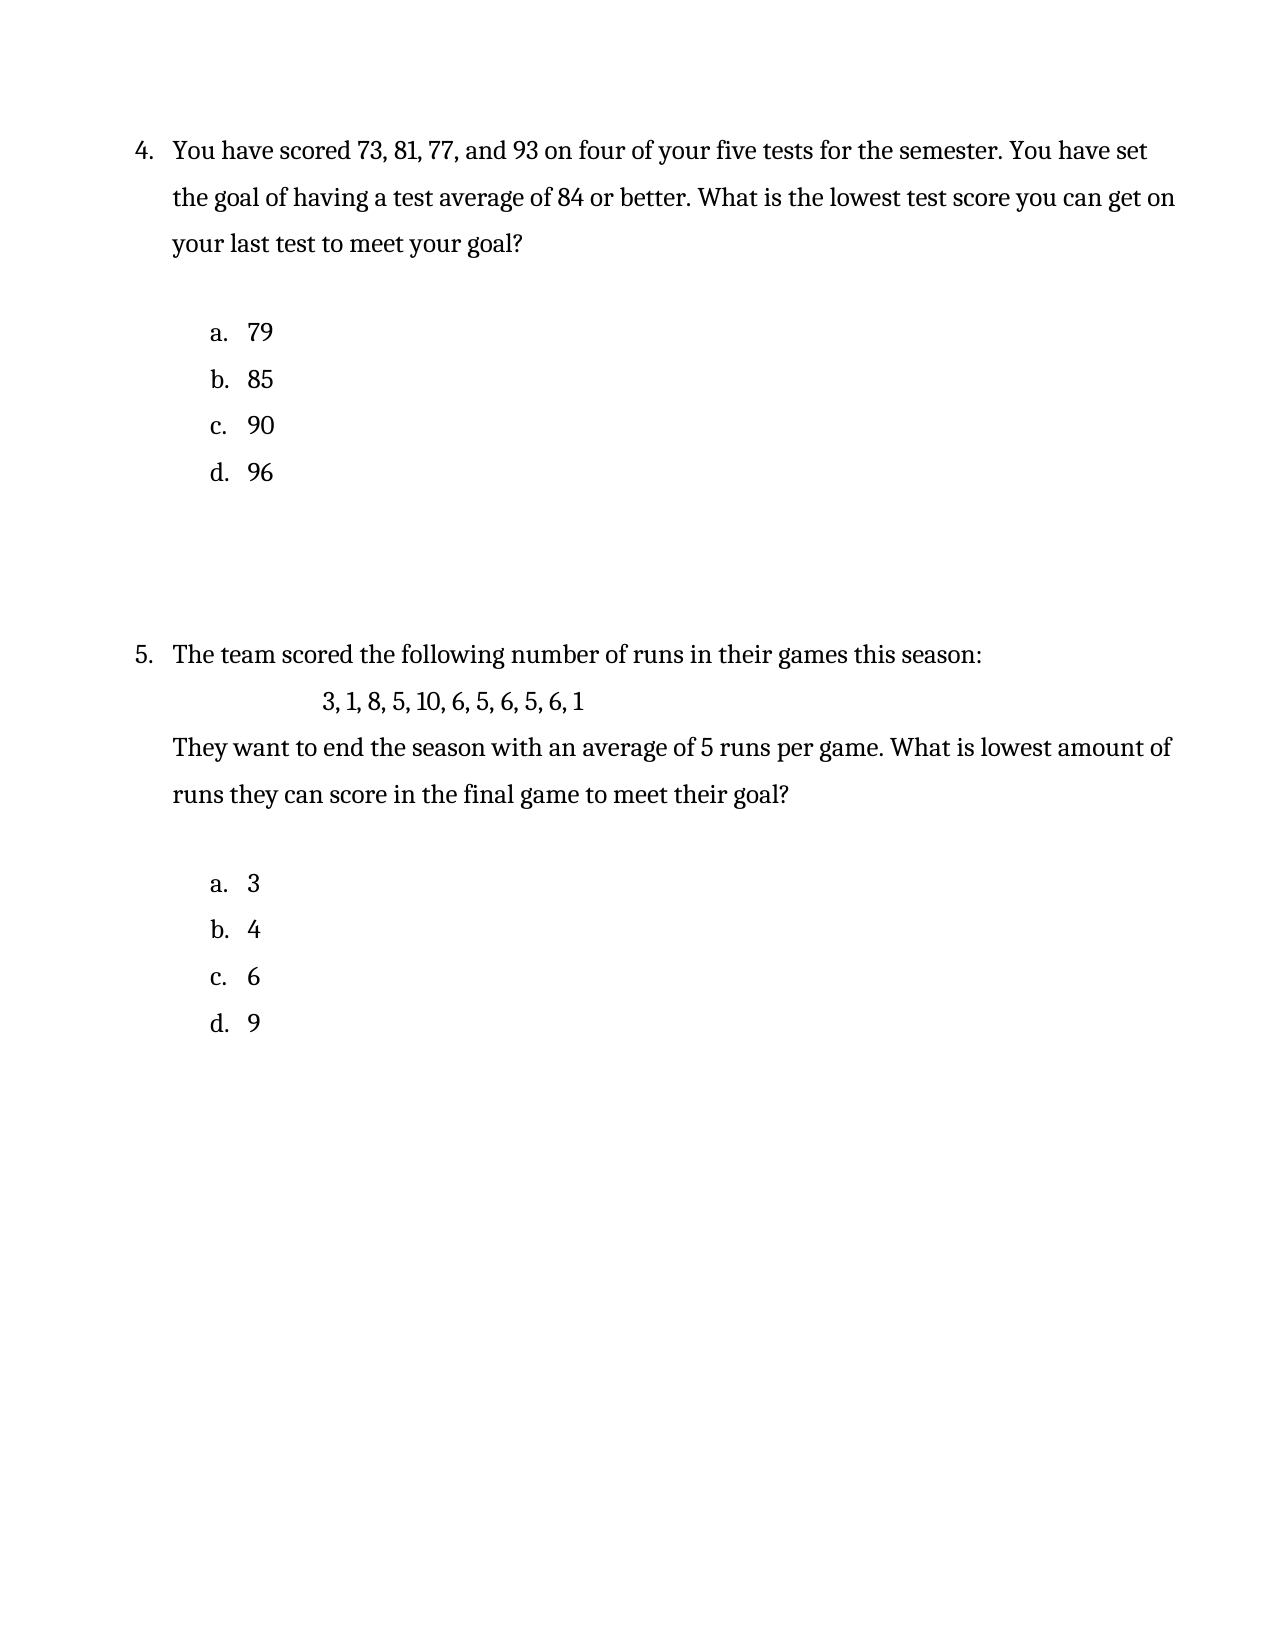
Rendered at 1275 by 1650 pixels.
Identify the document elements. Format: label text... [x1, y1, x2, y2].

list The team scored the following number of runs in their games this season: 3, 1, 8, 5, 10, 6, 5, 6, 5, 6, 1 They want to end the season with an average of 5 runs per game. What is lowest amount of runs they can score in the final game to meet their goal? [135, 639, 1177, 853]
list 6 [210, 961, 1177, 992]
list 4 [210, 914, 1177, 945]
list 85 [210, 364, 1177, 395]
list 96 [210, 457, 1177, 624]
list 3 [210, 868, 1177, 899]
list 9 [210, 1008, 1177, 1039]
list 90 [210, 410, 1177, 441]
list You have scored 73, 81, 77, and 93 on four of your five tests for the semester. You have set the goal of having a test average of 84 or better. What is the lowest test score you can get on your last test to meet your goal? [135, 135, 1177, 303]
list 79 [210, 317, 1177, 348]
